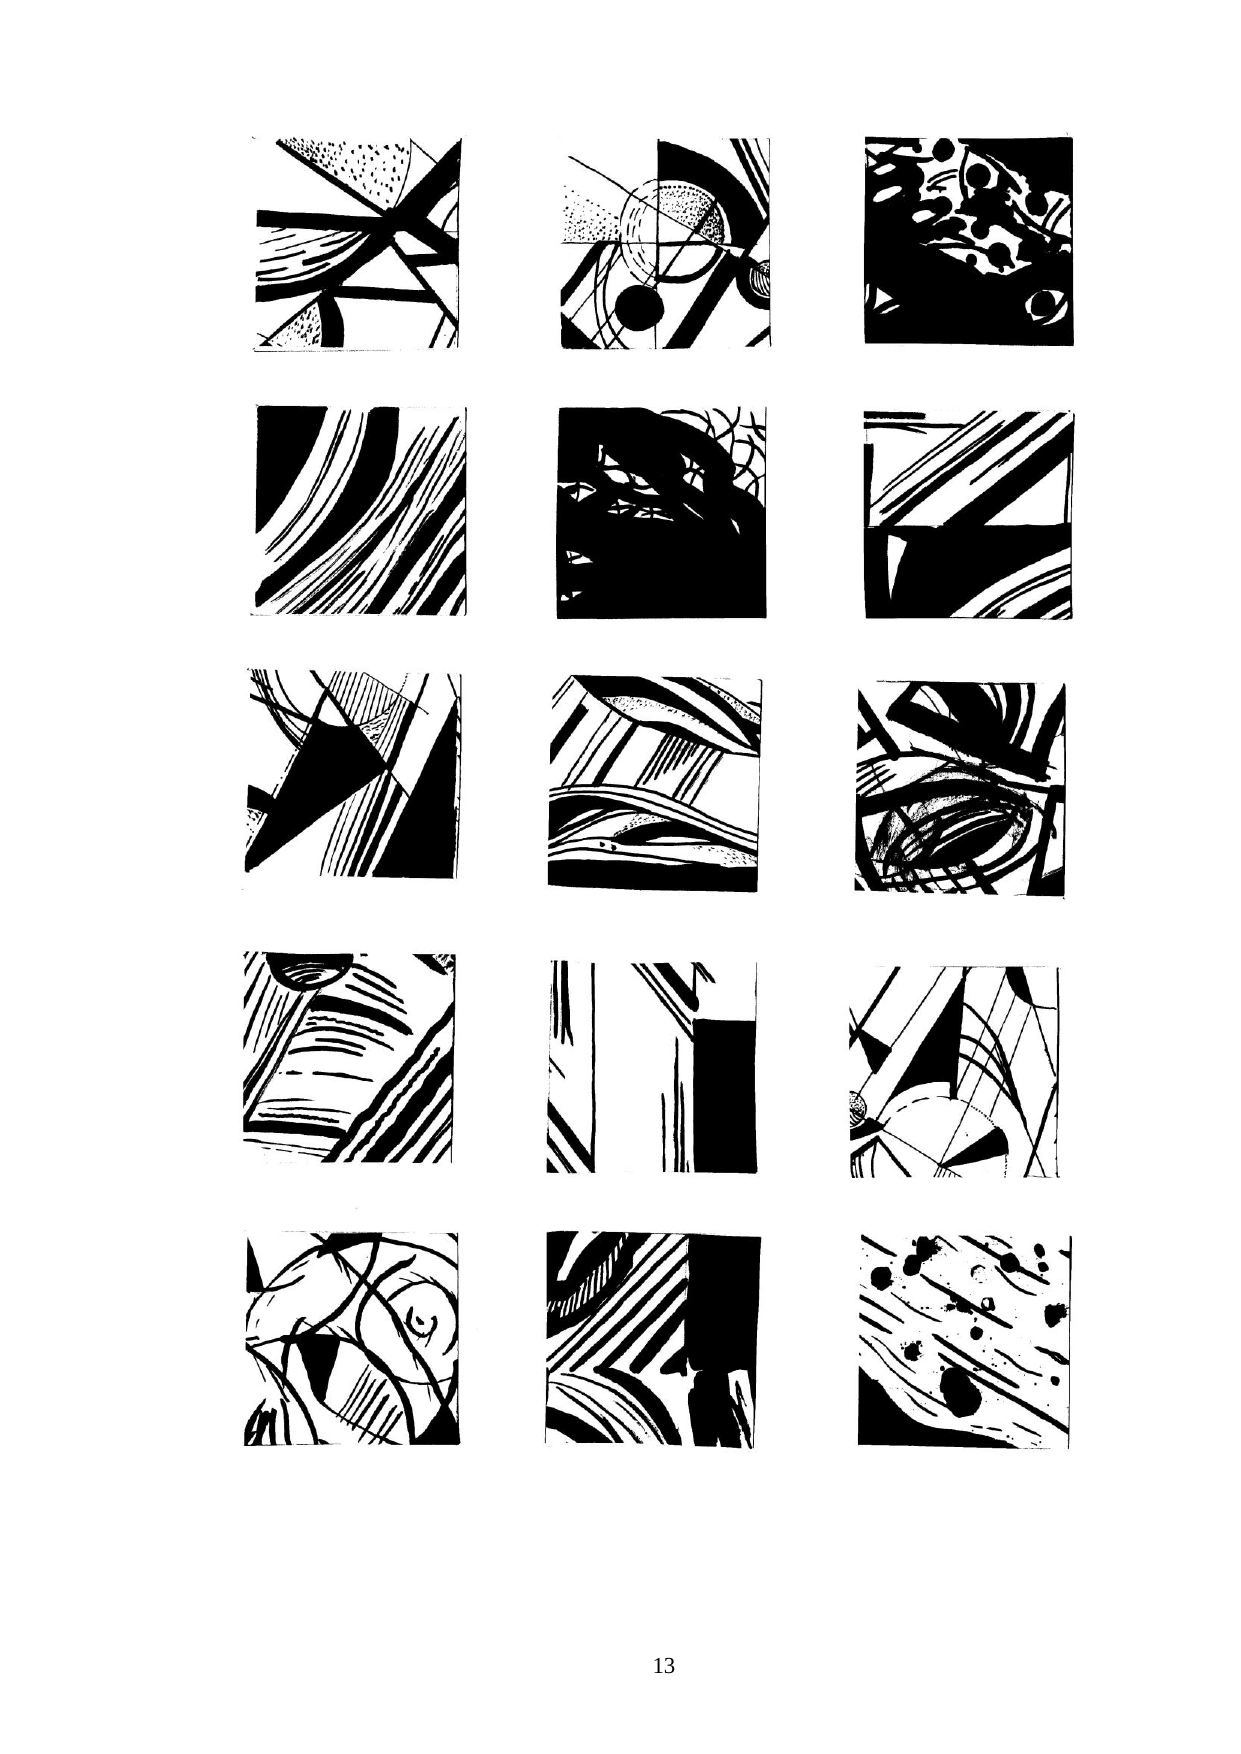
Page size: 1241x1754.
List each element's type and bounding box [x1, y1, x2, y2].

picture [241, 1206, 1076, 1453]
picture [249, 129, 1080, 622]
picture [238, 667, 1072, 1178]
